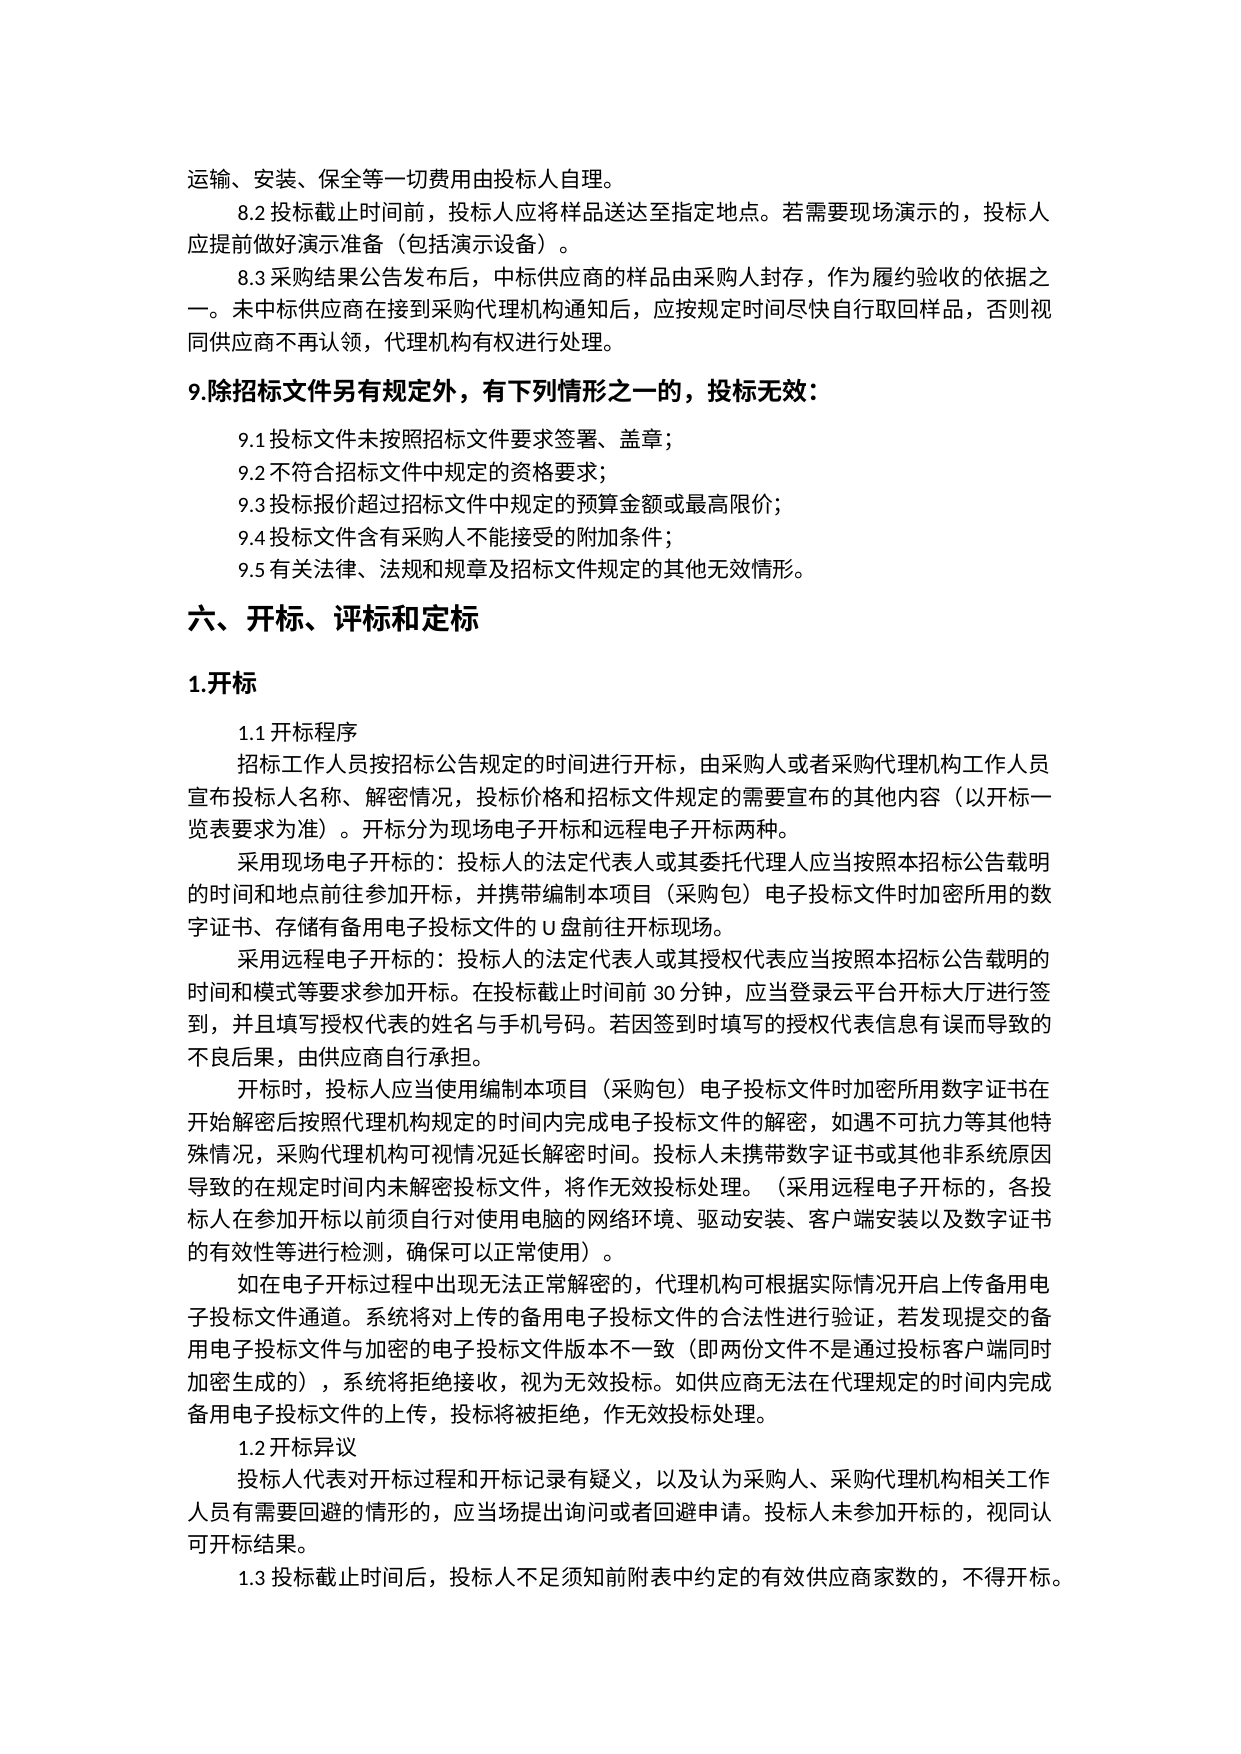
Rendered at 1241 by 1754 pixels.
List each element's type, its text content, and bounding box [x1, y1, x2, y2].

text 投标人代表对开标过程和开标记录有疑义，以及认为采购人、采购代理机构相关工作人员有需要回避的情形的，应当场提出询问或者回避申请。投标人未参加开标的，视同认可开标结果。 [187, 1462, 1053, 1559]
text 采用远程电子开标的：投标人的法定代表人或其授权代表应当按照本招标公告载明的时间和模式等要求参加开标。在投标截止时间前30分钟，应当登录云平台开标大厅进行签到，并且填写授权代表的姓名与手机号码。若因签到时填写的授权代表信息有误而导致的不良后果，由供应商自行承担。 [187, 942, 1053, 1072]
text 开标时，投标人应当使用编制本项目（采购包）电子投标文件时加密所用数字证书在开始解密后按照代理机构规定的时间内完成电子投标文件的解密，如遇不可抗力等其他特殊情况，采购代理机构可视情况延长解密时间。投标人未携带数字证书或其他非系统原因导致的在规定时间内未解密投标文件，将作无效投标处理。（采用远程电子开标的，各投标人在参加开标以前须自行对使用电脑的网络环境、驱动安装、客户端安装以及数字证书的有效性等进行检测，确保可以正常使用）。 [187, 1072, 1053, 1267]
text 六、开标、评标和定标 [187, 584, 1053, 649]
text 1.2开标异议 [187, 1429, 1053, 1462]
text 采用现场电子开标的：投标人的法定代表人或其委托代理人应当按照本招标公告载明的时间和地点前往参加开标，并携带编制本项目（采购包）电子投标文件时加密所用的数字证书、存储有备用电子投标文件的U盘前往开标现场。 [187, 844, 1053, 942]
text 9.4投标文件含有采购人不能接受的附加条件； [187, 519, 1053, 552]
text 9.除招标文件另有规定外，有下列情形之一的，投标无效： [187, 357, 1053, 422]
text 9.3投标报价超过招标文件中规定的预算金额或最高限价； [187, 487, 1053, 519]
text 招标工作人员按招标公告规定的时间进行开标，由采购人或者采购代理机构工作人员宣布投标人名称、解密情况，投标价格和招标文件规定的需要宣布的其他内容（以开标一览表要求为准）。开标分为现场电子开标和远程电子开标两种。 [187, 747, 1053, 844]
text 8.3采购结果公告发布后，中标供应商的样品由采购人封存，作为履约验收的依据之一。未中标供应商在接到采购代理机构通知后，应按规定时间尽快自行取回样品，否则视同供应商不再认领，代理机构有权进行处理。 [187, 259, 1053, 357]
text 1.1 开标程序 [187, 714, 1053, 747]
text 8.2投标截止时间前，投标人应将样品送达至指定地点。若需要现场演示的，投标人应提前做好演示准备（包括演示设备）。 [187, 194, 1053, 259]
text 9.1投标文件未按照招标文件要求签署、盖章； [187, 422, 1053, 454]
text 9.5有关法律、法规和规章及招标文件规定的其他无效情形。 [187, 552, 1053, 584]
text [187, 1559, 1053, 1592]
text 如在电子开标过程中出现无法正常解密的，代理机构可根据实际情况开启上传备用电子投标文件通道。系统将对上传的备用电子投标文件的合法性进行验证，若发现提交的备用电子投标文件与加密的电子投标文件版本不一致（即两份文件不是通过投标客户端同时加密生成的），系统将拒绝接收，视为无效投标。如供应商无法在代理规定的时间内完成备用电子投标文件的上传，投标将被拒绝，作无效投标处理。 [187, 1267, 1053, 1429]
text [187, 162, 1053, 194]
text 1.开标 [187, 649, 1053, 714]
text 9.2不符合招标文件中规定的资格要求； [187, 454, 1053, 487]
